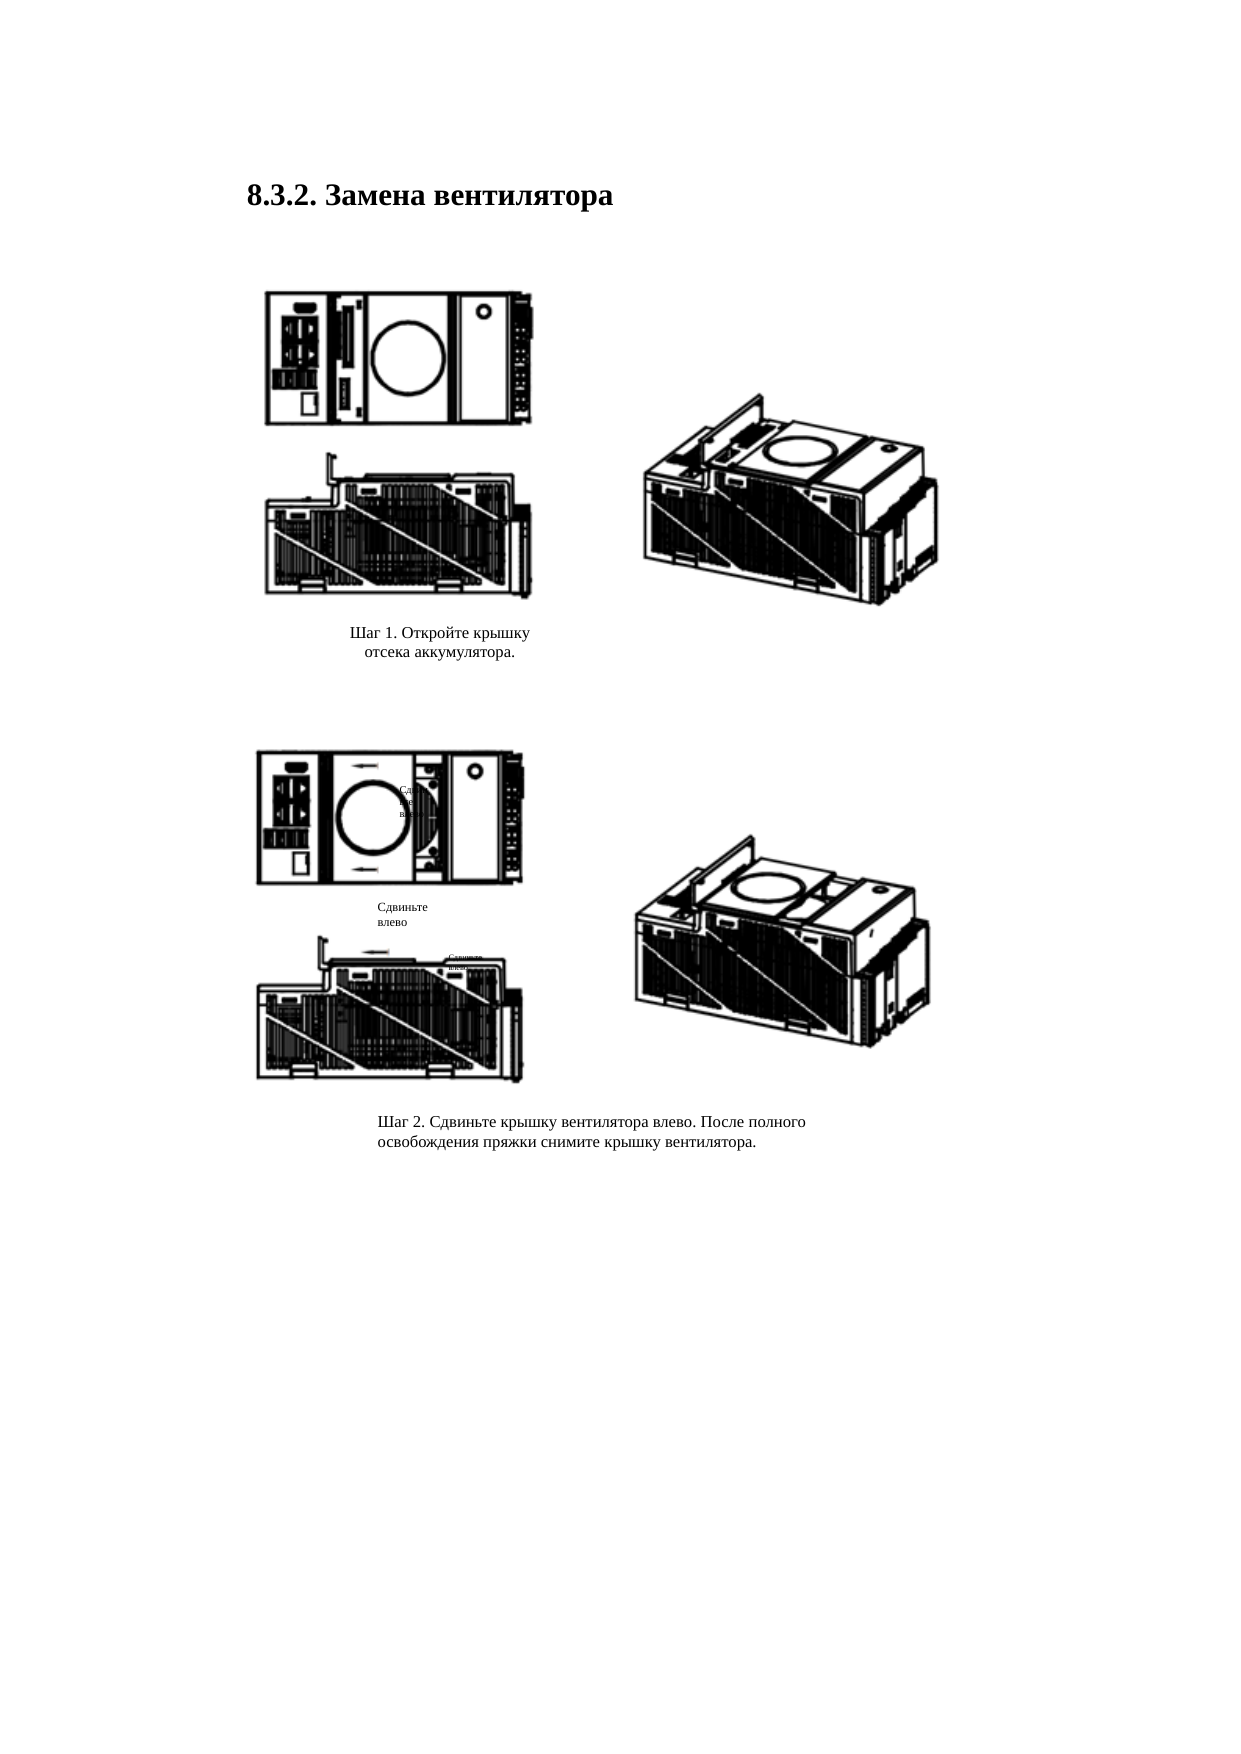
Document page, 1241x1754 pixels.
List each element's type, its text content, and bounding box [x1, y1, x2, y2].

subtitle 8.3.2. Замена вентилятора [247, 162, 1053, 227]
picture [246, 742, 942, 1168]
picture [246, 280, 961, 672]
